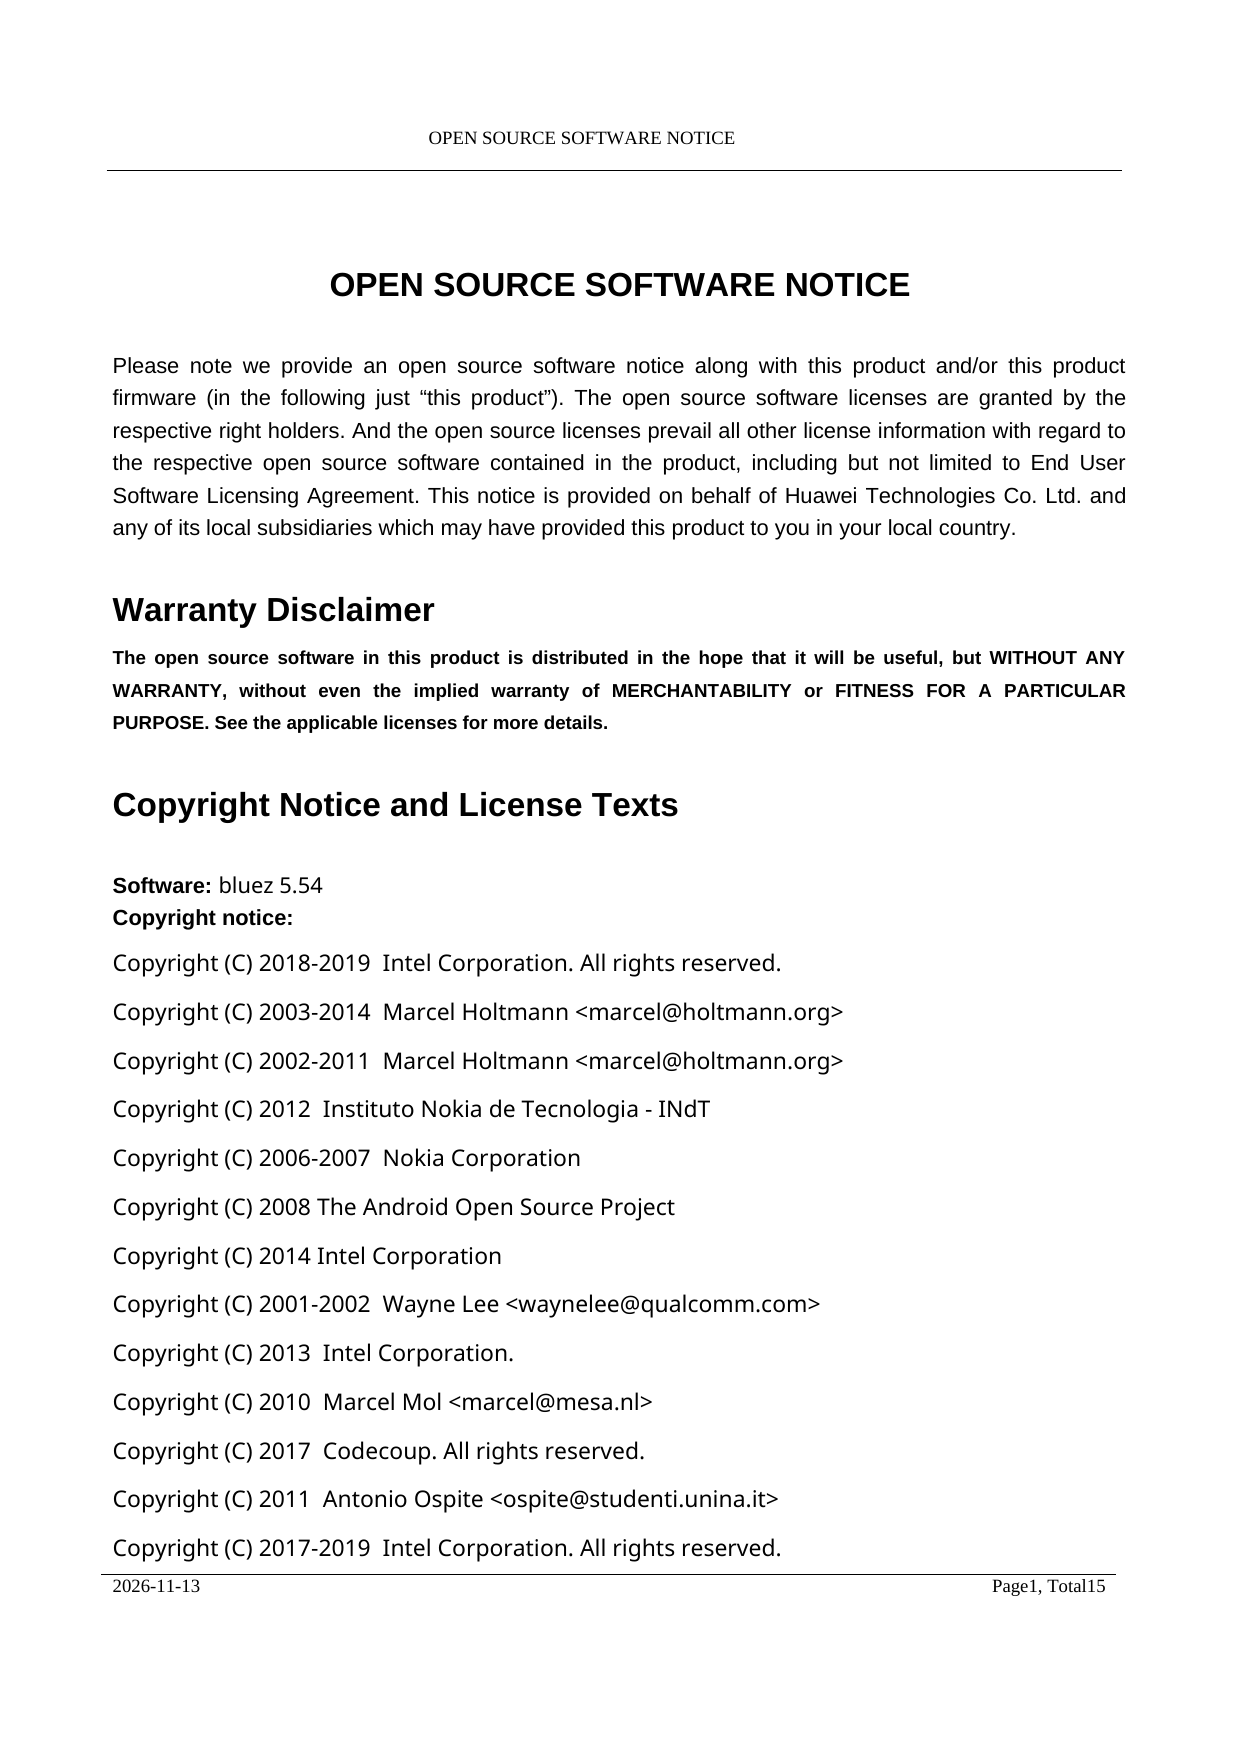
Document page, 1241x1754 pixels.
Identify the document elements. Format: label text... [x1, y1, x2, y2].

text Warranty Disclaimer [112, 576, 1128, 641]
text OPEN SOURCE SOFTWARE NOTICE [112, 251, 1128, 316]
text Copyright Notice and License Texts [112, 771, 1128, 836]
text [112, 947, 1128, 1564]
text Software: bluez 5.54 [112, 869, 1128, 901]
text Please note we provide an open source software notice along with this product and/or this product firmware (in the following just “this product”). The open source software licenses are granted by the respective right holders. And the open source licenses prevail all other license information with regard to the respective open source software contained in the product, including but not limited to End User Software Licensing Agreement. This notice is provided on behalf of Huawei Technologies Co. Ltd. and any of its local subsidiaries which may have provided this product to you in your local country. [112, 349, 1128, 544]
text Copyright notice: [112, 901, 1128, 934]
text The open source software in this product is distributed in the hope that it will be useful, but WITHOUT ANY WARRANTY, without even the implied warranty of MERCHANTABILITY or FITNESS FOR A PARTICULAR PURPOSE. See the applicable licenses for more details. [112, 641, 1128, 739]
